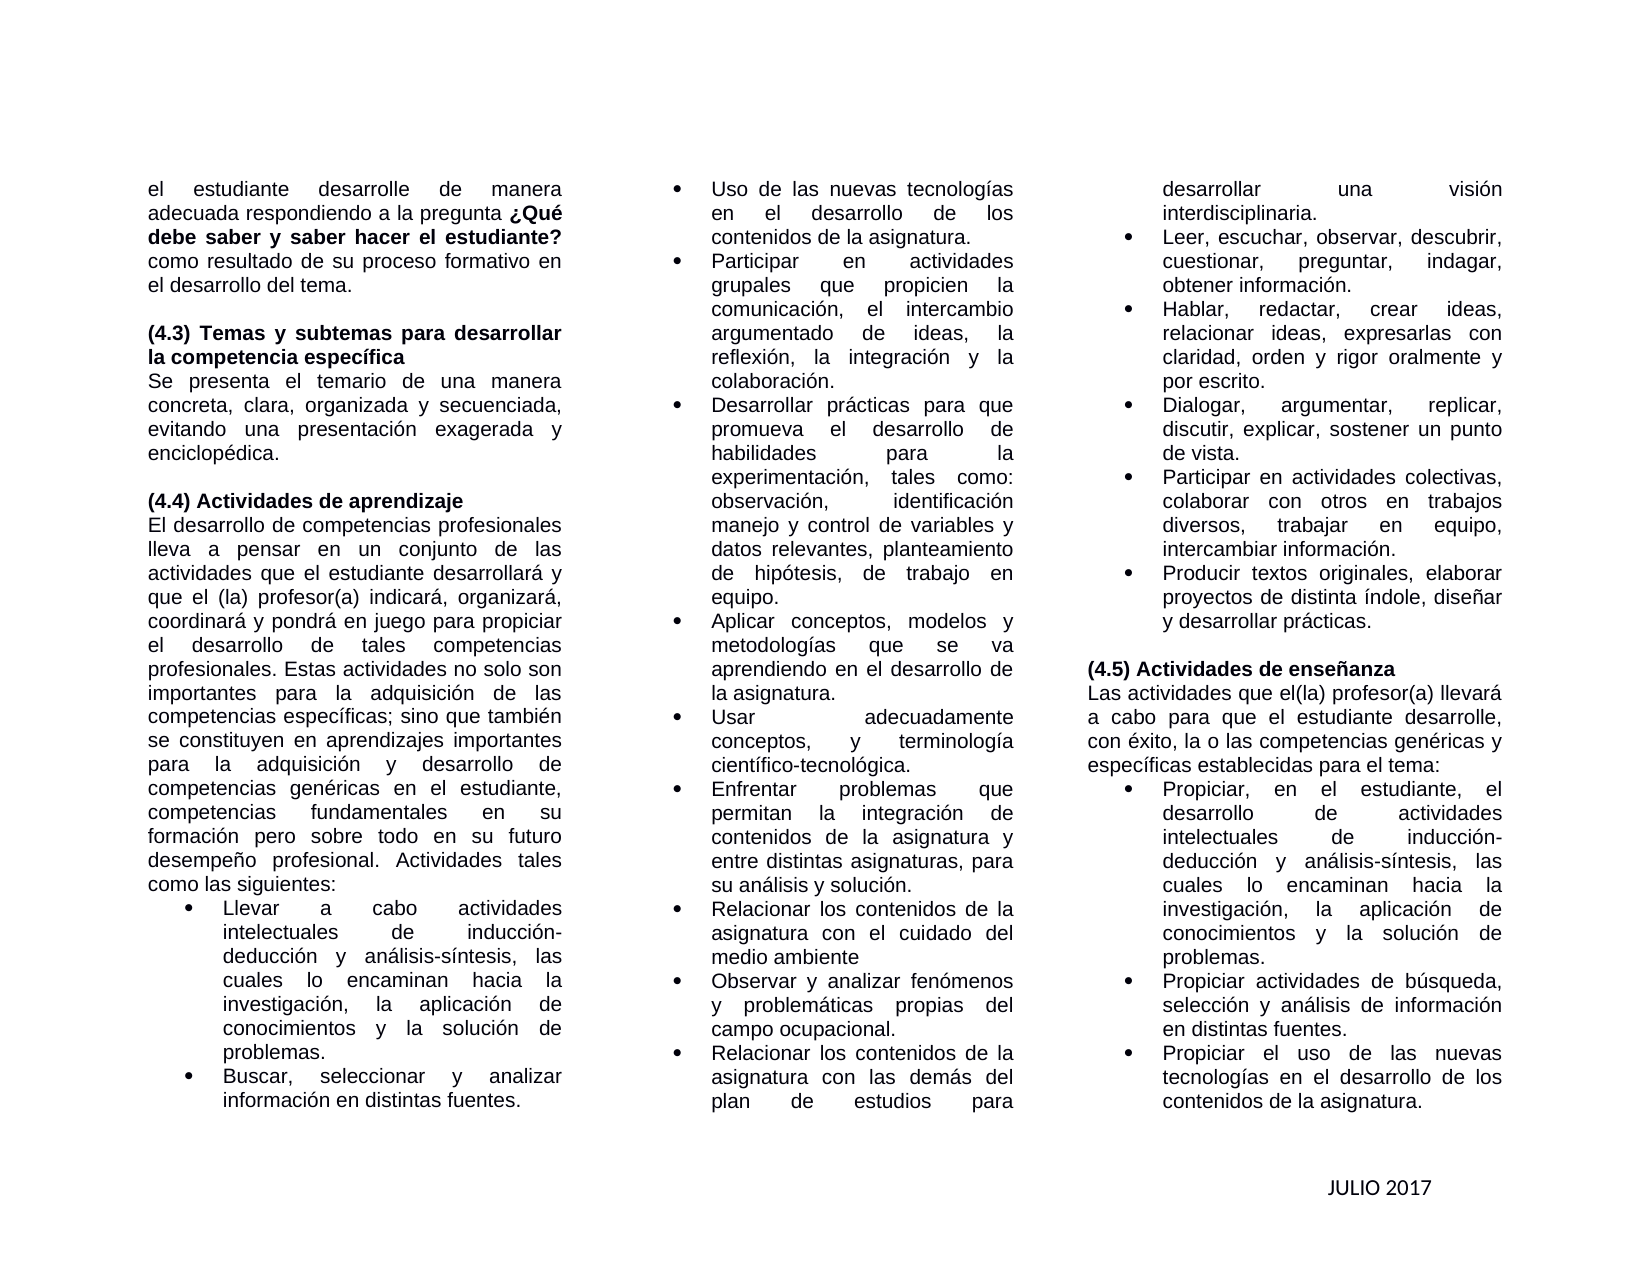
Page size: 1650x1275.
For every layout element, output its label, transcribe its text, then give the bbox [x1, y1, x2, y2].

list Desarrollar prácticas para que promueva el desarrollo de habilidades para la experimentación, tales como: observación, identificación manejo y control de variables y datos relevantes, planteamiento de hipótesis, de trabajo en equipo. [673, 393, 1014, 609]
text (4.3) Temas y subtemas para desarrollar la competencia específica [148, 321, 562, 369]
list Uso de las nuevas tecnologías en el desarrollo de los contenidos de la asignatura. [673, 177, 1014, 249]
text El desarrollo de competencias profesionales lleva a pensar en un conjunto de las actividades que el estudiante desarrollará y que el (la) profesor(a) indicará, organizará, coordinará y pondrá en juego para propiciar el desarrollo de tales competencias profesionales. Estas actividades no solo son importantes para la adquisición de las competencias específicas; sino que también se constituyen en aprendizajes importantes para la adquisición y desarrollo de competencias genéricas en el estudiante, competencias fundamentales en su formación pero sobre todo en su futuro desempeño profesional. Actividades tales como las siguientes: [148, 513, 562, 896]
list Relacionar los contenidos de la asignatura con las demás del plan de estudios para desarrollar una visión interdisciplinaria. [673, 1041, 1014, 1112]
list Propiciar el uso de las nuevas tecnologías en el desarrollo de los contenidos de la asignatura. [1125, 1040, 1502, 1112]
list Enfrentar problemas que permitan la integración de contenidos de la asignatura y entre distintas asignaturas, para su análisis y solución. [673, 777, 1014, 897]
text Se presenta el temario de una manera concreta, clara, organizada y secuenciada, evitando una presentación exagerada y enciclopédica. [148, 369, 562, 465]
text (4.5) Actividades de enseñanza [1087, 657, 1502, 681]
list Leer, escuchar, observar, descubrir, cuestionar, preguntar, indagar, obtener información. [1125, 225, 1502, 297]
list Usar adecuadamente conceptos, y terminología científico-tecnológica. [673, 705, 1014, 777]
list Propiciar actividades de búsqueda, selección y análisis de información en distintas fuentes. [1125, 968, 1502, 1040]
list Buscar, seleccionar y analizar información en distintas fuentes. [185, 1064, 562, 1112]
list Relacionar los contenidos de la asignatura con las demás del plan de estudios para desarrollar una visión interdisciplinaria. [1125, 177, 1502, 225]
list Producir textos originales, elaborar proyectos de distinta índole, diseñar y desarrollar prácticas. [1125, 561, 1502, 633]
list Relacionar los contenidos de la asignatura con el cuidado del medio ambiente [673, 897, 1014, 968]
list Aplicar conceptos, modelos y metodologías que se va aprendiendo en el desarrollo de la asignatura. [673, 609, 1014, 705]
list Dialogar, argumentar, replicar, discutir, explicar, sostener un punto de vista. [1125, 393, 1502, 465]
list Propiciar, en el estudiante, el desarrollo de actividades intelectuales de inducción-deducción y análisis-síntesis, las cuales lo encaminan hacia la investigación, la aplicación de conocimientos y la solución de problemas. [1125, 777, 1502, 968]
text Las actividades que el(la) profesor(a) llevará a cabo para que el estudiante desarrolle, con éxito, la o las competencias genéricas y específicas establecidas para el tema: [1087, 681, 1502, 777]
list Observar y analizar fenómenos y problemáticas propias del campo ocupacional. [673, 968, 1014, 1041]
list Llevar a cabo actividades intelectuales de inducción-deducción y análisis-síntesis, las cuales lo encaminan hacia la investigación, la aplicación de conocimientos y la solución de problemas. [185, 896, 562, 1064]
list Participar en actividades colectivas, colaborar con otros en trabajos diversos, trabajar en equipo, intercambiar información. [1125, 465, 1502, 561]
list Hablar, redactar, crear ideas, relacionar ideas, expresarlas con claridad, orden y rigor oralmente y por escrito. [1125, 297, 1502, 393]
text (4.4) Actividades de aprendizaje [148, 489, 562, 513]
list Participar en actividades grupales que propicien la comunicación, el intercambio argumentado de ideas, la reflexión, la integración y la colaboración. [673, 249, 1014, 393]
